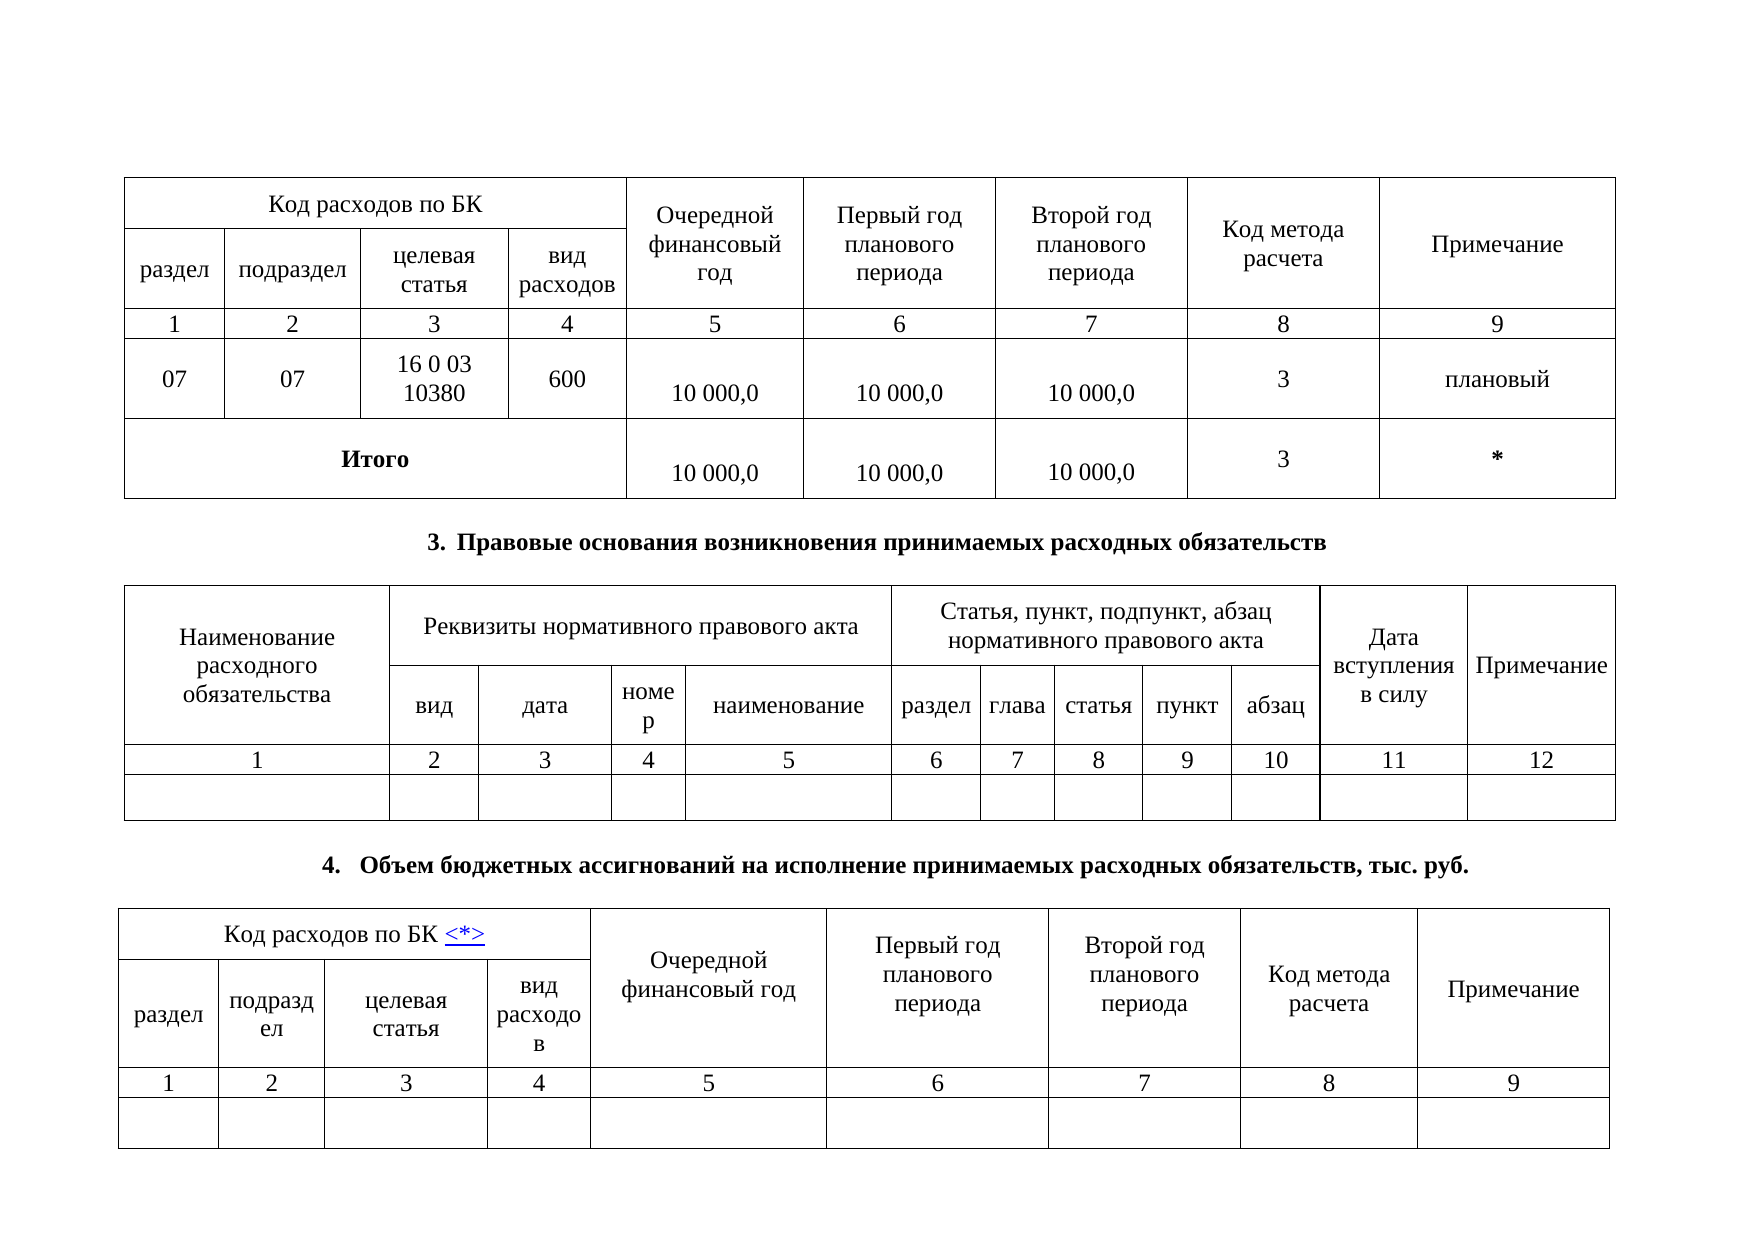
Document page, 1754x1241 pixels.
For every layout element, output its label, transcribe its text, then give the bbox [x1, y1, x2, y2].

table_cell 10 000,0 [996, 339, 1187, 418]
table_cell 3 [361, 309, 508, 338]
table_header Второй год планового периода [1049, 909, 1240, 1067]
table_cell плановый [1380, 339, 1615, 418]
table_cell [219, 1098, 324, 1148]
table_cell 5 [627, 309, 803, 338]
table_cell статья [1055, 666, 1142, 744]
table_cell [591, 1098, 826, 1148]
table_cell [125, 775, 389, 820]
table_cell вид расходов [488, 960, 590, 1067]
table_cell раздел [119, 960, 218, 1067]
table_cell целевая статья [325, 960, 487, 1067]
table_cell [827, 1098, 1048, 1148]
table_cell 10 000,0 [627, 419, 803, 497]
table_cell [981, 775, 1054, 820]
table_cell 9 [1380, 309, 1615, 338]
table_cell [325, 1098, 487, 1148]
table_cell [119, 1098, 218, 1148]
table_cell 7 [981, 745, 1054, 774]
table_header Очередной финансовый год [627, 178, 803, 308]
table_cell [1055, 775, 1142, 820]
table_cell 4 [612, 745, 685, 774]
table_cell номер [612, 666, 685, 744]
table_cell 3 [1188, 339, 1379, 418]
list Правовые основания возникновения принимаемых расходных обязательств [118, 527, 1636, 556]
table_header Первый год планового периода [804, 178, 995, 308]
table_header Примечание [1418, 909, 1609, 1067]
table_cell 600 [509, 339, 626, 418]
table_cell 2 [225, 309, 360, 338]
table_cell 3 [1188, 419, 1379, 497]
table_cell 5 [591, 1068, 826, 1097]
table_cell абзац [1232, 666, 1319, 744]
table_cell 10 000,0 [627, 339, 803, 418]
table_cell Итого [125, 419, 626, 497]
table_cell подраздел [225, 229, 360, 308]
table_cell [686, 775, 891, 820]
table_cell 8 [1241, 1068, 1417, 1097]
table_cell 7 [996, 309, 1187, 338]
table_cell 12 [1468, 745, 1615, 774]
table_cell [1232, 775, 1319, 820]
table_cell вид расходов [509, 229, 626, 308]
table_cell 10 000,0 [996, 419, 1187, 497]
table_cell 10 [1232, 745, 1319, 774]
table_cell 4 [488, 1068, 590, 1097]
table_cell вид [390, 666, 478, 744]
table_cell 6 [804, 309, 995, 338]
table_cell 2 [219, 1068, 324, 1097]
table_cell 10 000,0 [804, 339, 995, 418]
table_header Код метода расчета [1188, 178, 1379, 308]
list Объем бюджетных ассигнований на исполнение принимаемых расходных обязательств, тыс. руб. [156, 850, 1636, 879]
table_cell 07 [125, 339, 224, 418]
table_cell 2 [390, 745, 478, 774]
table_cell [390, 775, 478, 820]
table_cell [892, 775, 980, 820]
table_cell [1049, 1098, 1240, 1148]
table_cell 1 [119, 1068, 218, 1097]
table_cell раздел [125, 229, 224, 308]
table_cell 3 [479, 745, 611, 774]
table_header Статья, пункт, подпункт, абзац нормативного правового акта [892, 586, 1319, 664]
table_header Очередной финансовый год [591, 909, 826, 1067]
table_cell 4 [509, 309, 626, 338]
table_header Наименование расходного обязательства [125, 586, 389, 744]
table_cell 10 000,0 [804, 419, 995, 497]
table_cell [1468, 775, 1615, 820]
table_cell 16 0 03 10380 [361, 339, 508, 418]
table_cell [479, 775, 611, 820]
table_cell [1241, 1098, 1417, 1148]
table_cell [488, 1098, 590, 1148]
table_header Реквизиты нормативного правового акта [390, 586, 891, 664]
table_header Первый год планового периода [827, 909, 1048, 1067]
table_cell дата [479, 666, 611, 744]
table_header Примечание [1468, 586, 1615, 744]
table_cell 9 [1418, 1068, 1609, 1097]
table_header Код расходов по БК [125, 178, 626, 228]
table_cell целевая статья [361, 229, 508, 308]
table_cell глава [981, 666, 1054, 744]
table_cell раздел [892, 666, 980, 744]
table_cell 8 [1055, 745, 1142, 774]
table_cell [612, 775, 685, 820]
table_header Второй год планового периода [996, 178, 1187, 308]
table_cell подраздел [219, 960, 324, 1067]
table_cell [1143, 775, 1231, 820]
table_cell 6 [827, 1068, 1048, 1097]
table_cell 11 [1321, 745, 1467, 774]
table_cell [1321, 775, 1467, 820]
table_cell 3 [325, 1068, 487, 1097]
table_cell 1 [125, 745, 389, 774]
table_header Примечание [1380, 178, 1615, 308]
table_header Дата вступления в силу [1321, 586, 1467, 744]
table_cell наименование [686, 666, 891, 744]
table_cell 8 [1188, 309, 1379, 338]
table_header Код метода расчета [1241, 909, 1417, 1067]
table_cell [1418, 1098, 1609, 1148]
table_header Код расходов по БК <*> [119, 909, 590, 959]
table_cell 6 [892, 745, 980, 774]
table_cell * [1380, 419, 1615, 497]
table_cell 7 [1049, 1068, 1240, 1097]
table_cell 07 [225, 339, 360, 418]
table_cell пункт [1143, 666, 1231, 744]
table_cell 1 [125, 309, 224, 338]
table_cell 9 [1143, 745, 1231, 774]
table_cell 5 [686, 745, 891, 774]
